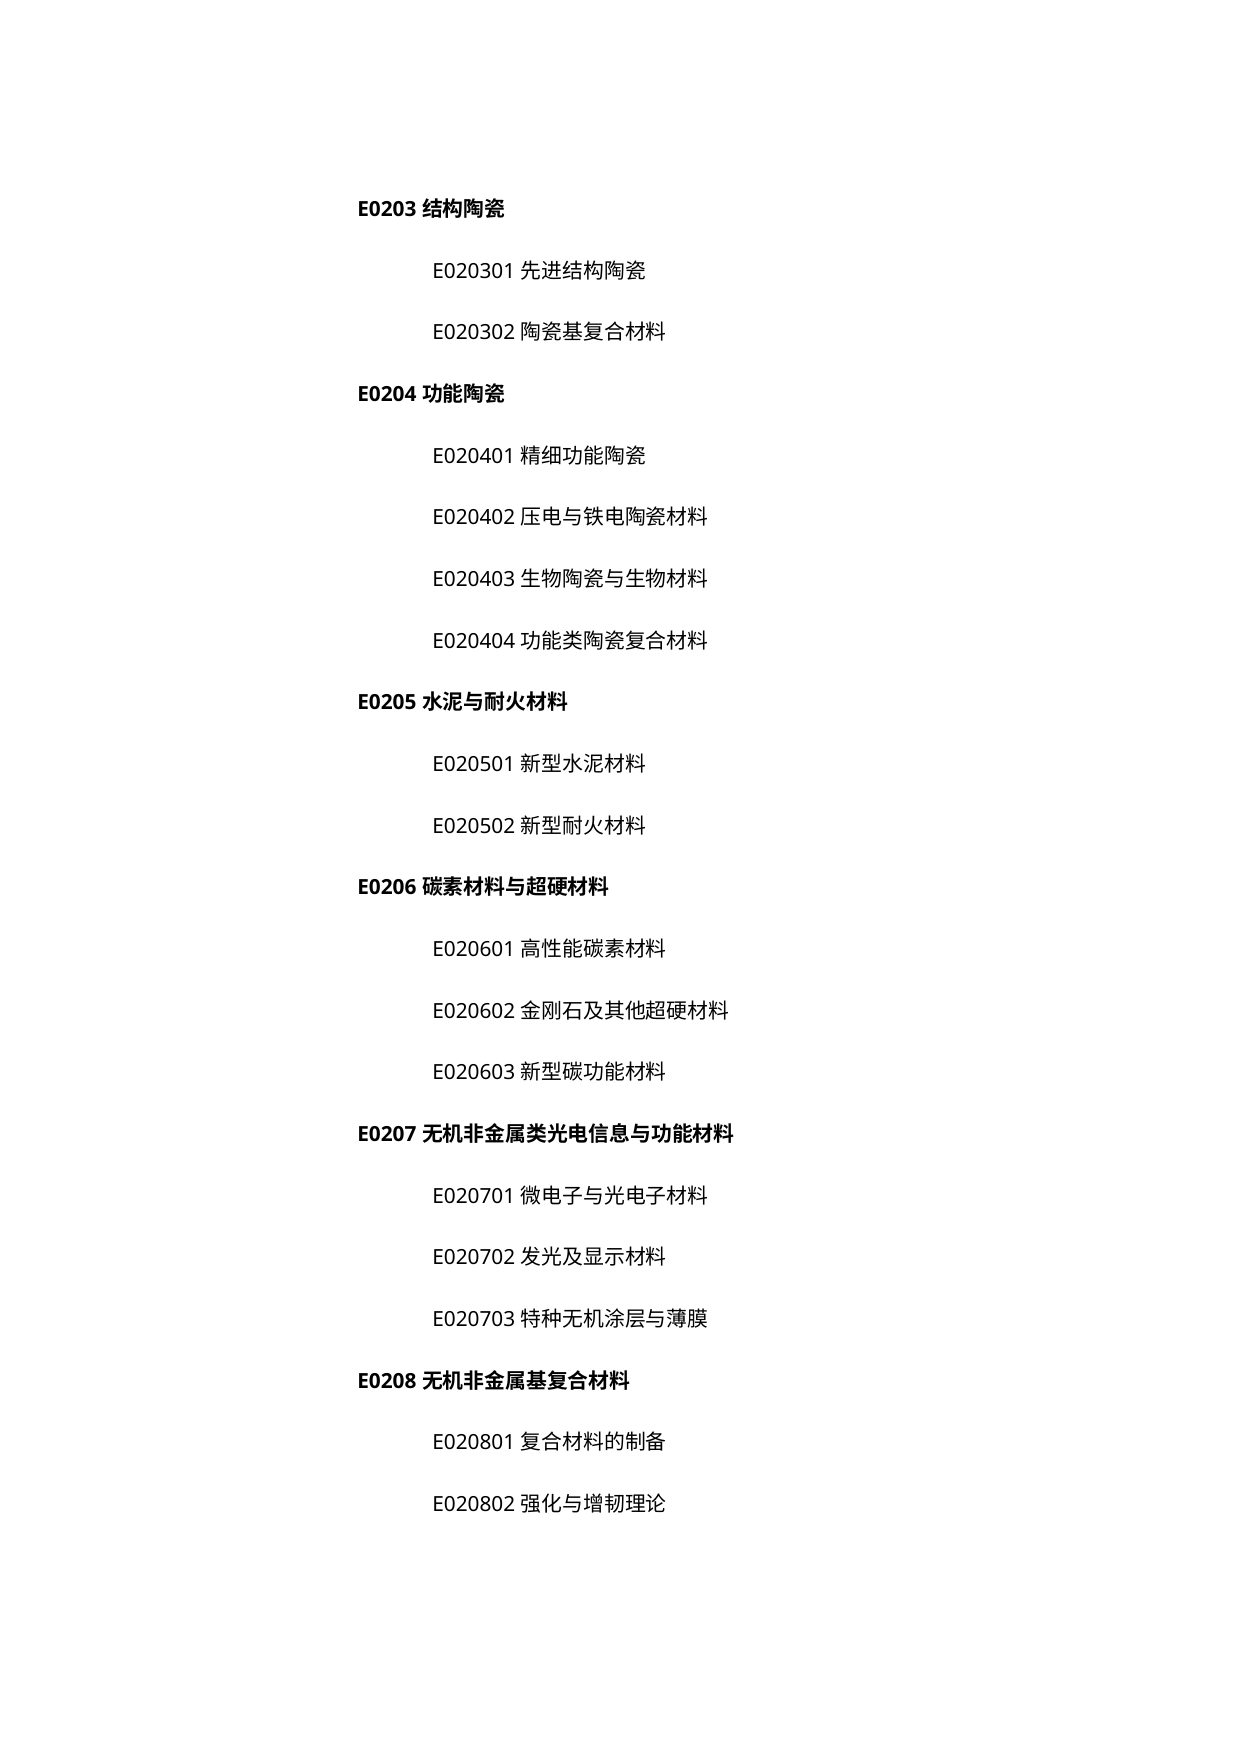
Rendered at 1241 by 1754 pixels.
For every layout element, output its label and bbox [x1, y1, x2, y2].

table_header [282, 162, 969, 1548]
